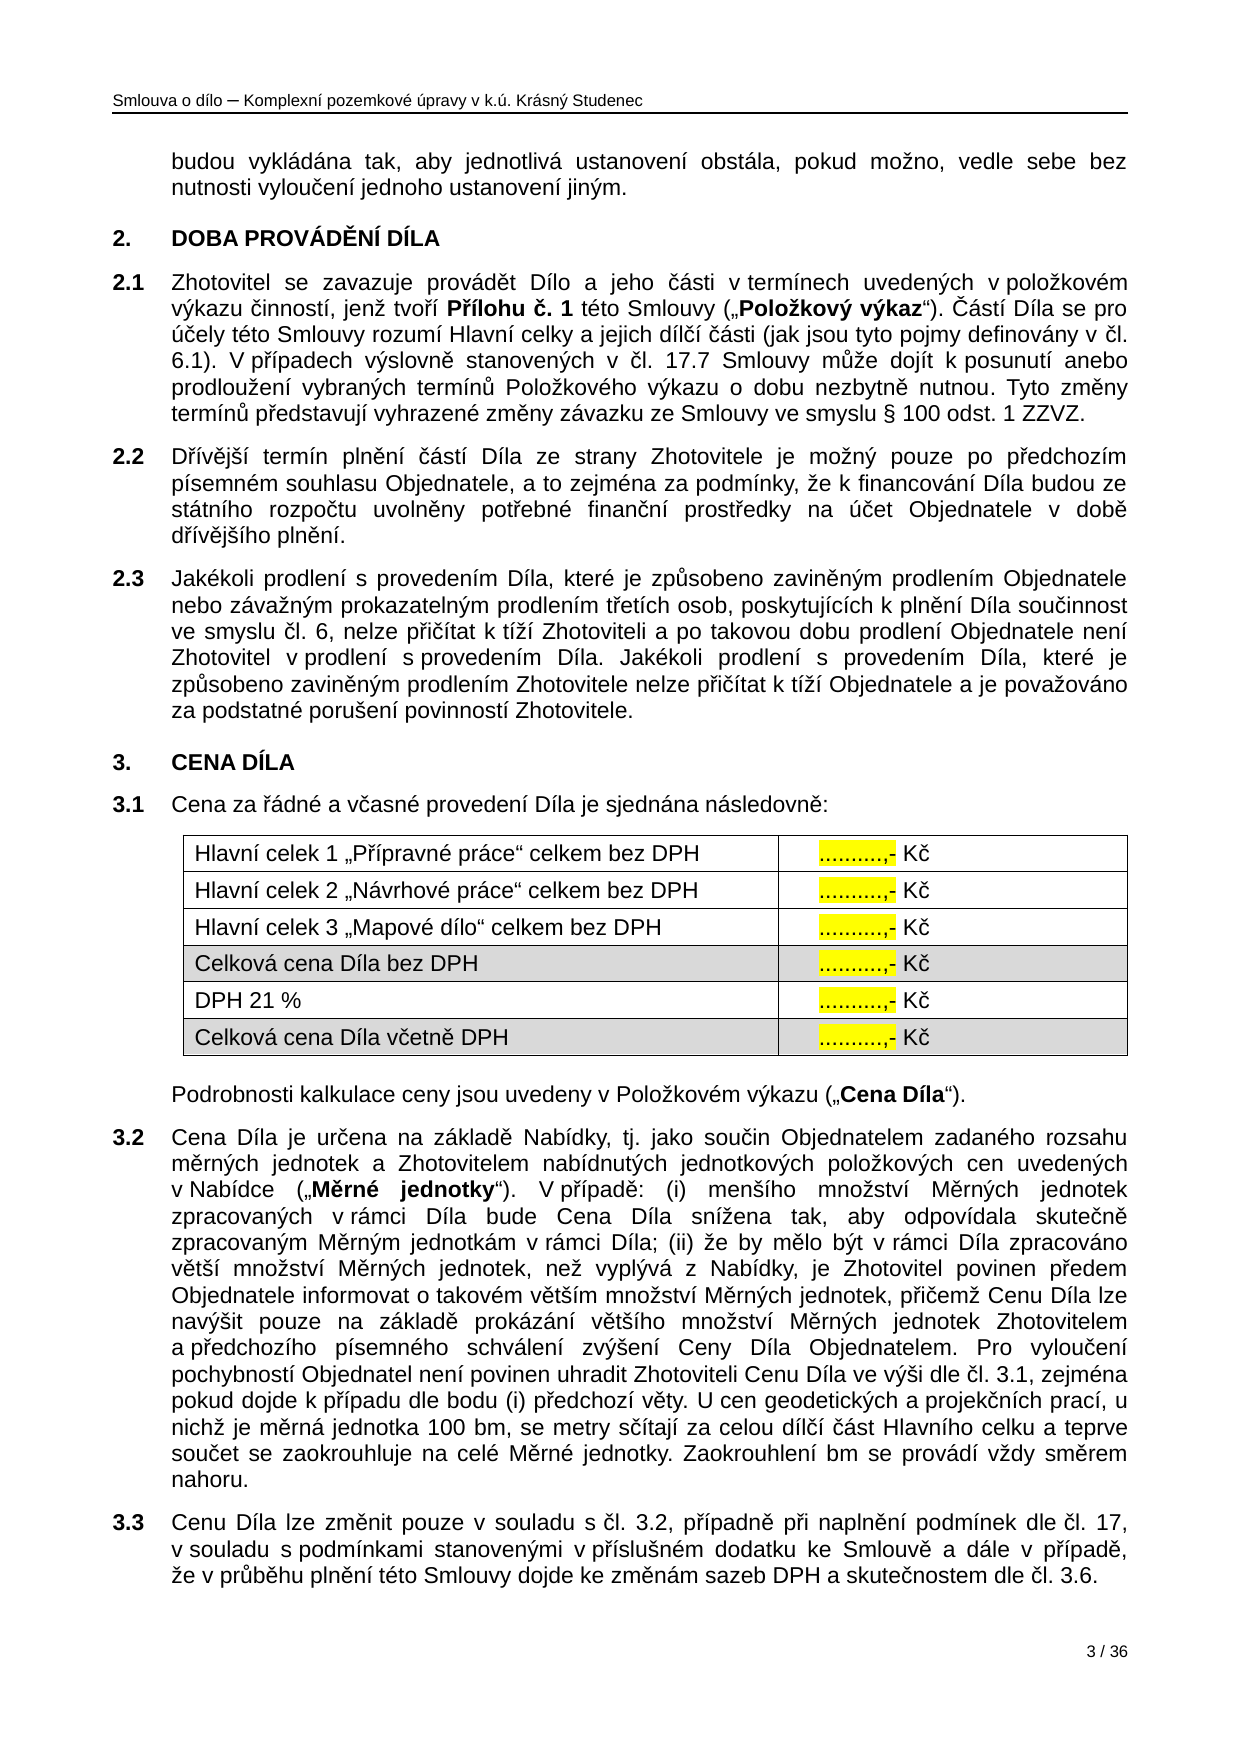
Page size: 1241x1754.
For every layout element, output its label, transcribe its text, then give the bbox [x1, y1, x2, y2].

text Cena díla [112, 748, 1128, 775]
table_header Hlavní celek 1 „Přípravné práce“ celkem bez DPH [184, 836, 778, 871]
text Doba PROVÁDĚNÍ díla [112, 225, 1128, 252]
text Cena Díla je určena na základě Nabídky, tj. jako součin Objednatelem zadaného rozsahu měrných jednotek a Zhotovitelem nabídnutých jednotkových položkových cen uvedených v Nabídce („Měrné jednotky“). V případě: (i) menšího množství Měrných jednotek zpracovaných v rámci Díla bude Cena Díla snížena tak, aby odpovídala skutečně zpracovaným Měrným jednotkám v rámci Díla; (ii) že by mělo být v rámci Díla zpracováno větší množství Měrných jednotek, než vyplývá z Nabídky, je Zhotovitel povinen předem Objednatele informovat o takovém větším množství Měrných jednotek, přičemž Cenu Díla lze navýšit pouze na základě prokázání většího množství Měrných jednotek Zhotovitelem a předchozího písemného schválení zvýšení Ceny Díla Objednatelem. Pro vyloučení pochybností Objednatel není povinen uhradit Zhotoviteli Cenu Díla ve výši dle čl. 3.1, zejména pokud dojde k případu dle bodu (i) předchozí věty. U cen geodetických a projekčních prací, u nichž je měrná jednotka 100 bm, se metry sčítají za celou dílčí část Hlavního celku a teprve součet se zaokrouhluje na celé Měrné jednotky. Zaokrouhlení bm se provádí vždy směrem nahoru. [112, 1123, 1128, 1492]
table_cell Hlavní celek 3 „Mapové dílo“ celkem bez DPH [184, 909, 778, 944]
table_cell ..........,- Kč [779, 982, 1127, 1018]
text Cenu Díla lze změnit pouze v souladu s čl. 3.2, případně při naplnění podmínek dle čl. 17, v souladu s podmínkami stanovenými v příslušném dodatku ke Smlouvě a dále v případě, že v průběhu plnění této Smlouvy dojde ke změnám sazeb DPH a skutečnostem dle čl. 3.6. [112, 1509, 1128, 1588]
text Cena za řádné a včasné provedení Díla je sjednána následovně: [112, 791, 1128, 818]
table_cell ..........,- Kč [779, 946, 1127, 981]
text Dřívější termín plnění částí Díla ze strany Zhotovitele je možný pouze po předchozím písemném souhlasu Objednatele, a to zejména za podmínky, že k financování Díla budou ze státního rozpočtu uvolněny potřebné finanční prostředky na účet Objednatele v době dřívějšího plnění. [112, 443, 1128, 549]
text Jakékoli prodlení s provedením Díla, které je způsobeno zaviněným prodlením Objednatele nebo závažným prokazatelným prodlením třetích osob, poskytujících k plnění Díla součinnost ve smyslu čl. 6, nelze přičítat k tíží Zhotoviteli a po takovou dobu prodlení Objednatele není Zhotovitel v prodlení s provedením Díla. Jakékoli prodlení s provedením Díla, které je způsobeno zaviněným prodlením Zhotovitele nelze přičítat k tíží Objednatele a je považováno za podstatné porušení povinností Zhotovitele. [112, 565, 1128, 723]
table_cell ..........,- Kč [779, 872, 1127, 908]
table_cell ..........,- Kč [779, 1019, 1127, 1054]
table_cell Celková cena Díla včetně DPH [184, 1019, 778, 1054]
text Zhotovitel se zavazuje provádět Dílo a jeho části v termínech uvedených v položkovém výkazu činností, jenž tvoří Přílohu č. 1 této Smlouvy („Položkový výkaz“). Částí Díla se pro účely této Smlouvy rozumí Hlavní celky a jejich dílčí části (jak jsou tyto pojmy definovány v čl. 6.1). V případech výslovně stanovených v čl. 17.7 Smlouvy může dojít k posunutí anebo prodloužení vybraných termínů Položkového výkazu o dobu nezbytně nutnou. Tyto změny termínů představují vyhrazené změny závazku ze Smlouvy ve smyslu § 100 odst. 1 ZZVZ. [112, 268, 1128, 427]
table_cell DPH 21 % [184, 982, 778, 1018]
table_header ..........,- Kč [779, 836, 1127, 871]
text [112, 148, 1128, 200]
table_cell Celková cena Díla bez DPH [184, 946, 778, 981]
list Podrobnosti kalkulace ceny jsou uvedeny v Položkovém výkazu („Cena Díla“). [171, 1081, 1128, 1107]
table_cell ..........,- Kč [779, 909, 1127, 944]
table_cell Hlavní celek 2 „Návrhové práce“ celkem bez DPH [184, 872, 778, 908]
